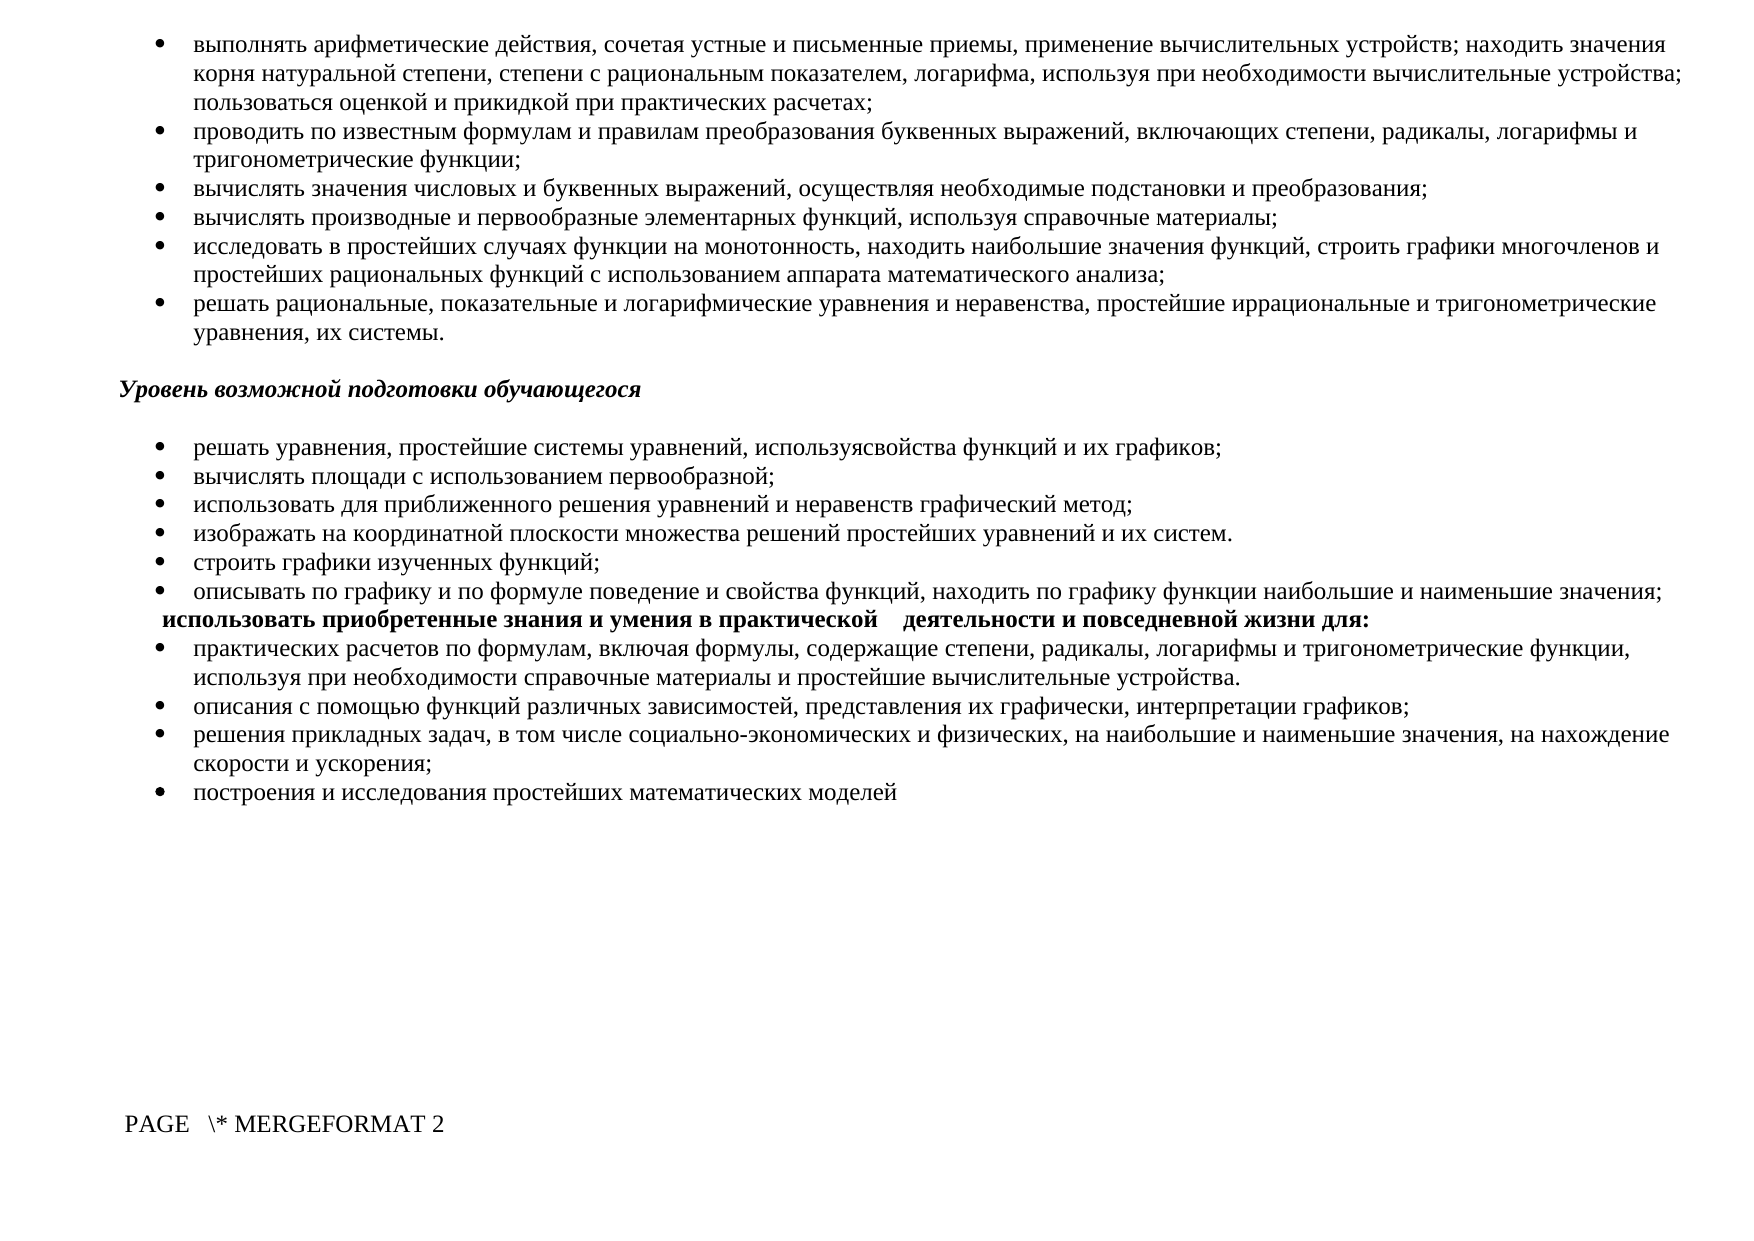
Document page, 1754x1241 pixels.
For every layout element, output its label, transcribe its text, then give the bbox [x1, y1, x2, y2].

list построения и исследования простейших математических моделей [156, 777, 1698, 806]
list исследовать в простейших случаях функции на монотонность, находить наибольшие значения функций, строить графики многочленов и простейших рациональных функций с использованием аппарата математического анализа; [156, 231, 1698, 288]
list решать рациональные, показательные и логарифмические уравнения и неравенства, простейшие иррациональные и тригонометрические уравнения, их системы. [156, 288, 1698, 346]
list решать уравнения, простейшие системы уравнений, используясвойства функций и их графиков; [156, 432, 1698, 461]
list описывать по графику и по формуле поведение и свойства функций, находить по графику функции наибольшие и наименьшие значения; [156, 576, 1698, 604]
list строить графики изученных функций; [156, 547, 1698, 576]
list вычислять производные и первообразные элементарных функций, используя справочные материалы; [156, 202, 1698, 231]
list вычислять значения числовых и буквенных выражений, осуществляя необходимые подстановки и преобразования; [156, 173, 1698, 202]
list практических расчетов по формулам, включая формулы, содержащие степени, радикалы, логарифмы и тригонометрические функции, используя при необходимости справочные материалы и простейшие вычислительные устройства. [156, 633, 1698, 691]
list изображать на координатной плоскости множества решений простейших уравнений и их систем. [156, 518, 1698, 547]
list проводить по известным формулам и правилам преобразования буквенных выражений, включающих степени, радикалы, логарифмы и тригонометрические функции; [156, 116, 1698, 173]
list использовать для приближенного решения уравнений и неравенств графический метод; [156, 489, 1698, 518]
list решения прикладных задач, в том числе социально-экономических и физических, на наибольшие и наименьшие значения, на нахождение скорости и ускорения; [156, 719, 1698, 777]
list выполнять арифметические действия, сочетая устные и письменные приемы, применение вычислительных устройств; находить значения корня натуральной степени, степени с рациональным показателем, логарифма, используя при необходимости вычислительные устройства; пользоваться оценкой и прикидкой при практических расчетах; [156, 29, 1698, 116]
list вычислять площади с использованием первообразной; [156, 461, 1698, 489]
text использовать приобретенные знания и умения в практической деятельности и повседневной жизни для: [156, 604, 1698, 633]
list описания с помощью функций различных зависимостей, представления их графически, интерпретации графиков; [156, 691, 1698, 719]
text Уровень возможной подготовки обучающегося [118, 374, 1698, 403]
